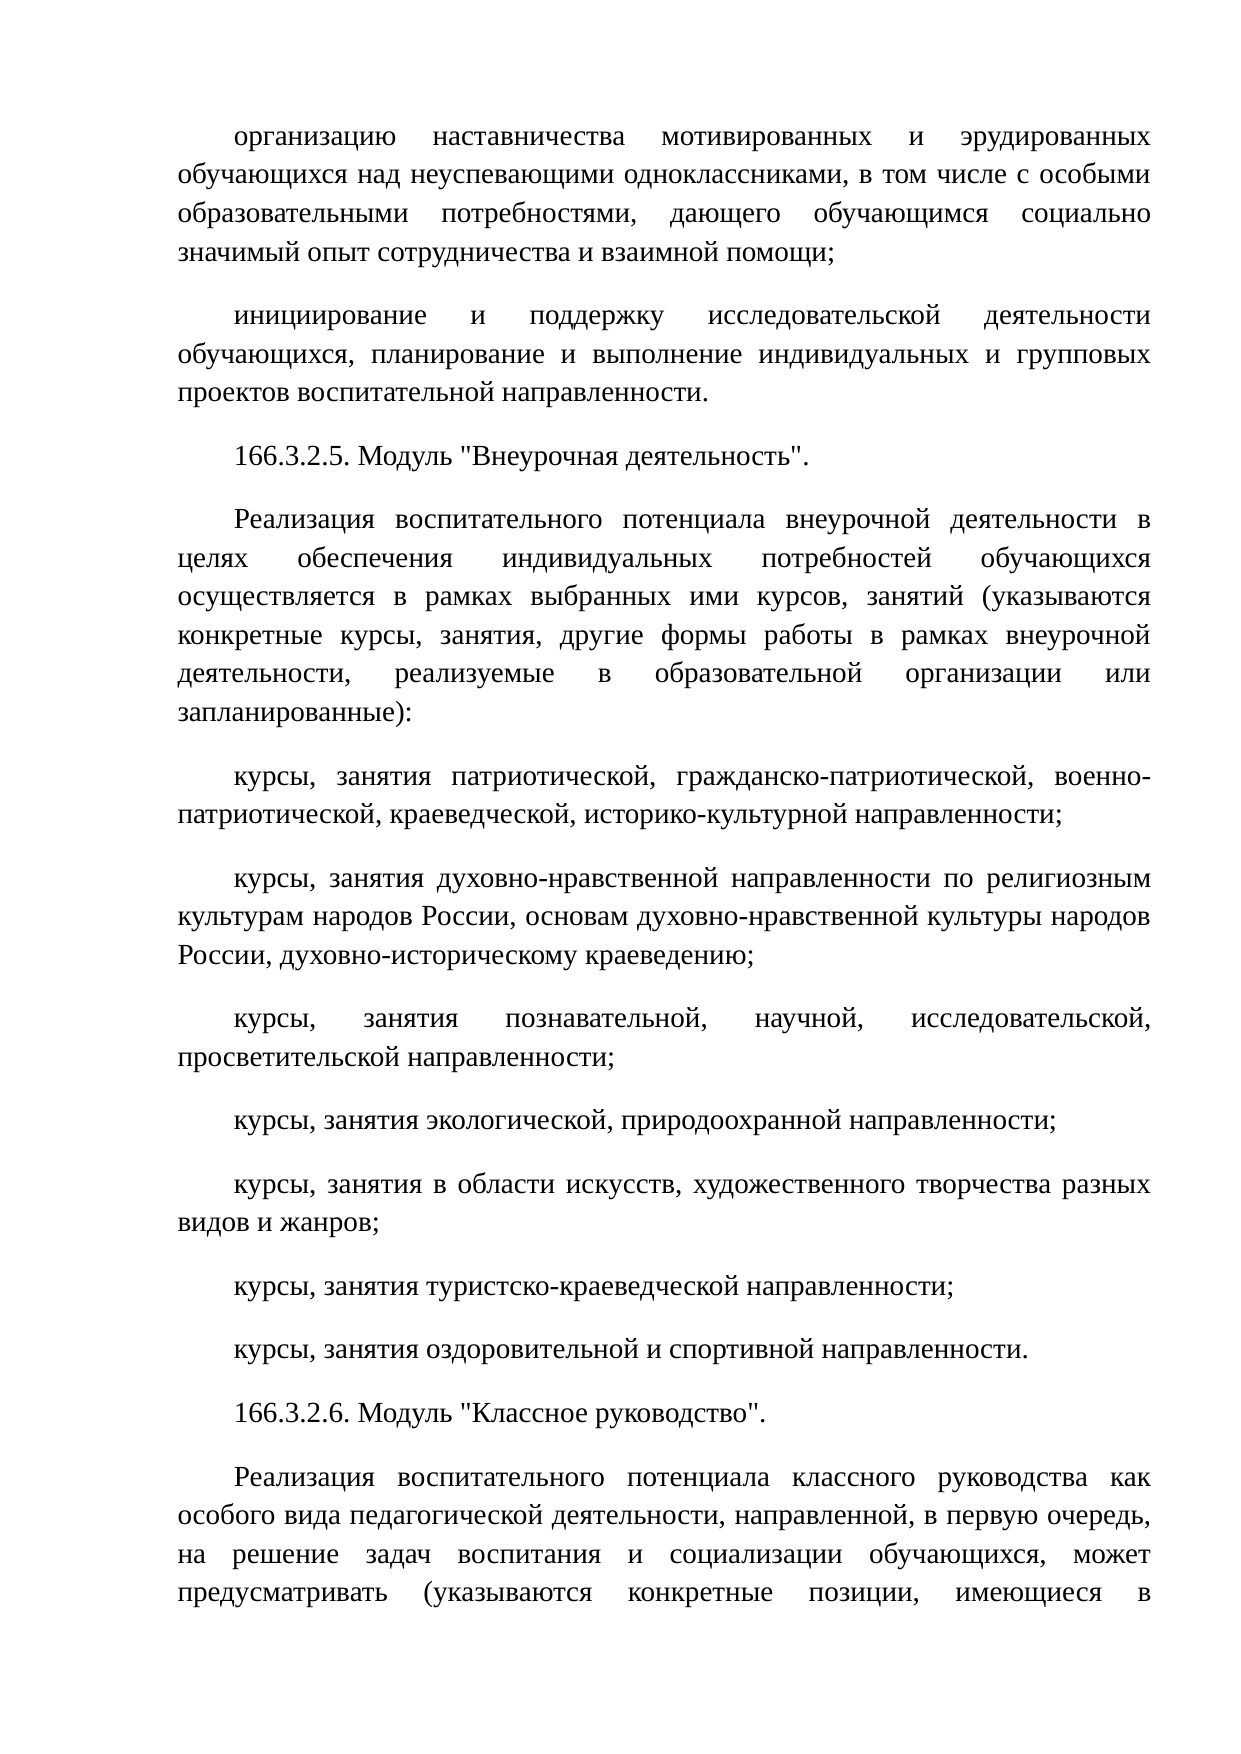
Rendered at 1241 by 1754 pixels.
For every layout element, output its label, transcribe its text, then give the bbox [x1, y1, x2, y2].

text Реализация воспитательного потенциала внеурочной деятельности в целях обеспечения индивидуальных потребностей обучающихся осуществляется в рамках выбранных ими курсов, занятий (указываются конкретные курсы, занятия, другие формы работы в рамках внеурочной деятельности, реализуемые в образовательной организации или запланированные): [177, 501, 1152, 728]
text 166.3.2.6. Модуль "Классное руководство". [177, 1395, 1152, 1429]
text курсы, занятия духовно-нравственной направленности по религиозным культурам народов России, основам духовно-нравственной культуры народов России, духовно-историческому краеведению; [177, 860, 1152, 970]
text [177, 1459, 1152, 1608]
text организацию наставничества мотивированных и эрудированных обучающихся над неуспевающими одноклассниками, в том числе с особыми образовательными потребностями, дающего обучающимся социально значимый опыт сотрудничества и взаимной помощи; [177, 118, 1152, 267]
text курсы, занятия туристско-краеведческой направленности; [177, 1268, 1152, 1302]
text курсы, занятия оздоровительной и спортивной направленности. [177, 1332, 1152, 1365]
text курсы, занятия в области искусств, художественного творчества разных видов и жанров; [177, 1166, 1152, 1238]
text инициирование и поддержку исследовательской деятельности обучающихся, планирование и выполнение индивидуальных и групповых проектов воспитательной направленности. [177, 297, 1152, 408]
text 166.3.2.5. Модуль "Внеурочная деятельность". [177, 438, 1152, 471]
text курсы, занятия познавательной, научной, исследовательской, просветительской направленности; [177, 1000, 1152, 1072]
text курсы, занятия патриотической, гражданско-патриотической, военно-патриотической, краеведческой, историко-культурной направленности; [177, 758, 1152, 830]
text курсы, занятия экологической, природоохранной направленности; [177, 1102, 1152, 1136]
